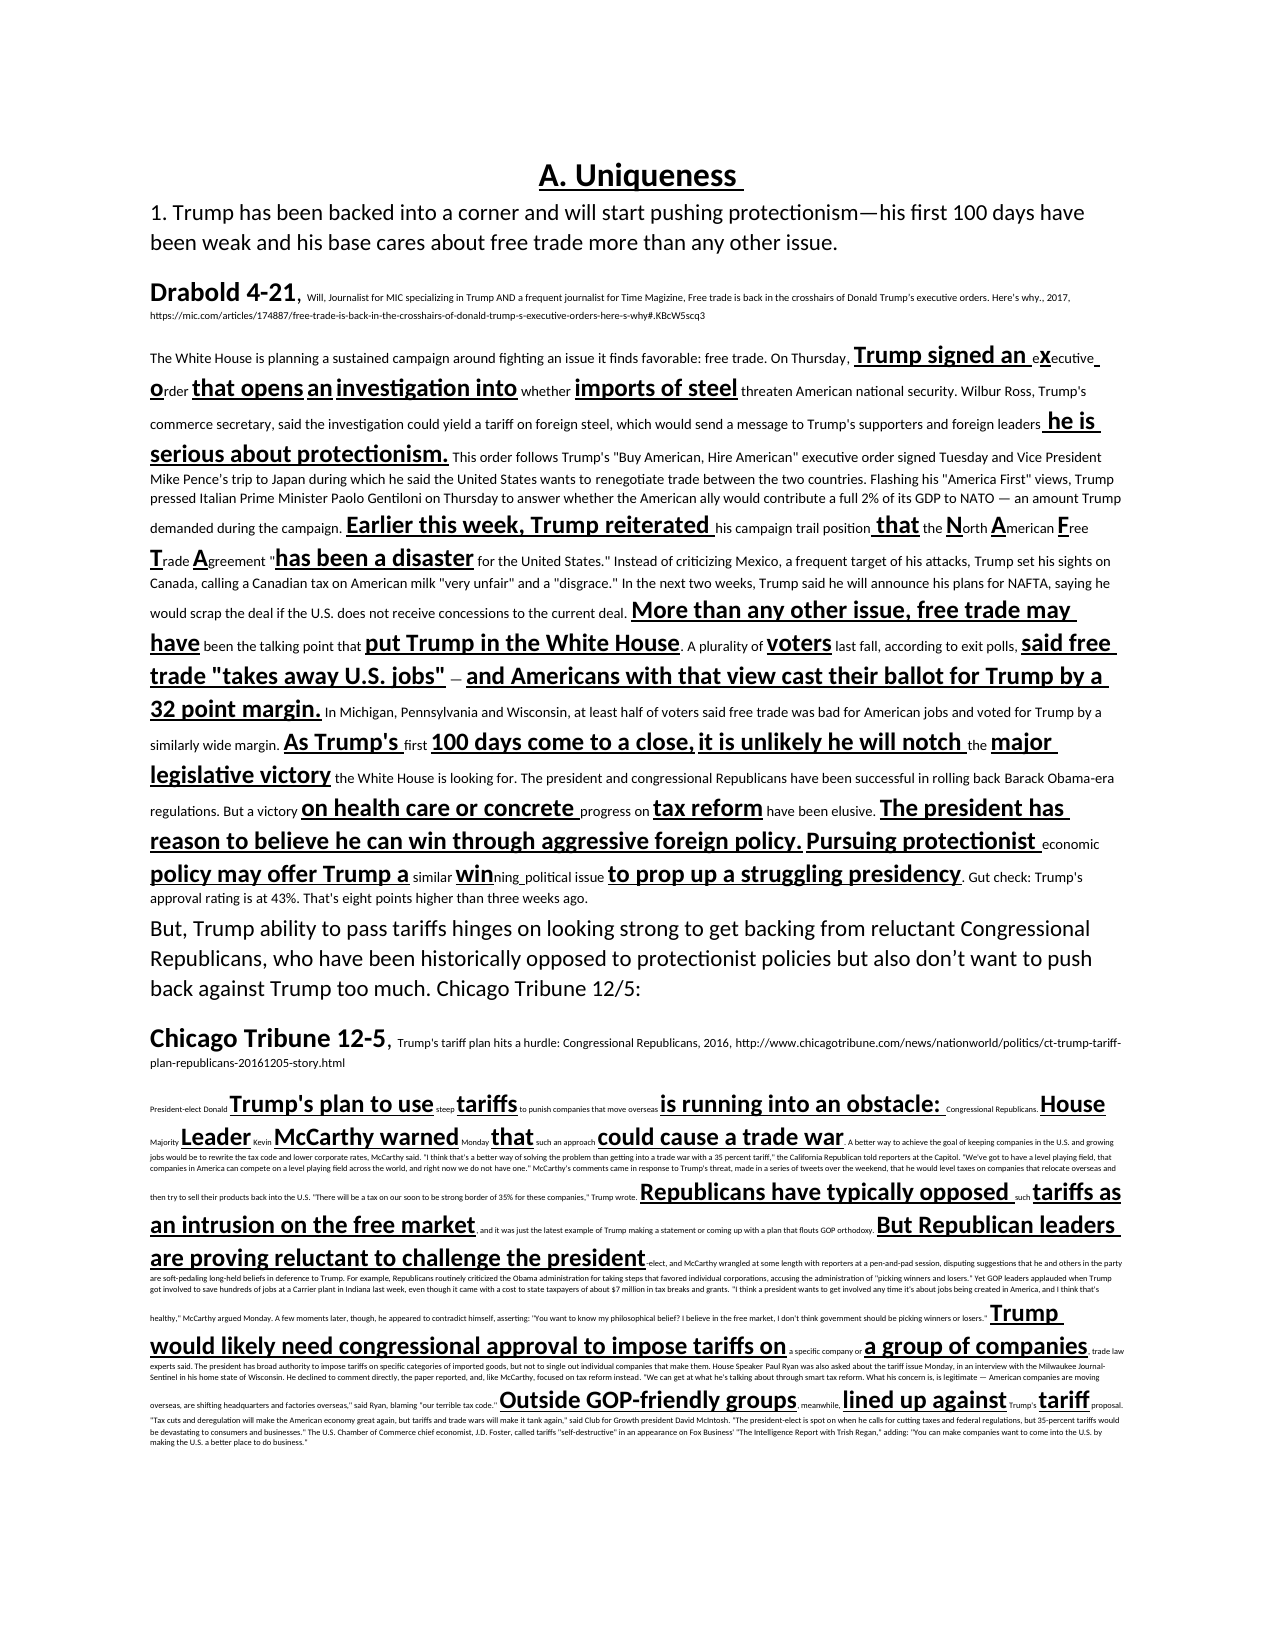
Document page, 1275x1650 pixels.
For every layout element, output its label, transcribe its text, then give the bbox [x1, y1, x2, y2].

text But, Trump ability to pass tariffs hinges on looking strong to get backing from reluctant Congressional Republicans, who have been historically opposed to protectionist policies but also don’t want to push back against Trump too much. Chicago Tribune 12/5: [150, 914, 1125, 1002]
subtitle A. Uniqueness [150, 154, 1125, 195]
text 1. Trump has been backed into a corner and will start pushing protectionism—his first 100 days have been weak and his base cares about free trade more than any other issue. [150, 198, 1125, 256]
text President-elect Donald Trump's plan to use steep tariffs to punish companies that move overseas is running into an obstacle: Congressional Republicans. House Majority Leader Kevin McCarthy warned Monday that such an approach could cause a trade war. A better way to achieve the goal of keeping companies in the U.S. and growing jobs would be to rewrite the tax code and lower corporate rates, McCarthy said. "I think that's a better way of solving the problem than getting into a trade war with a 35 percent tariff," the California Republican told reporters at the Capitol. "We've got to have a level playing field, that companies in America can compete on a level playing field across the world, and right now we do not have one." McCarthy's comments came in response to Trump's threat, made in a series of tweets over the weekend, that he would level taxes on companies that relocate overseas and then try to sell their products back into the U.S. "There will be a tax on our soon to be strong border of 35% for these companies," Trump wrote. Republicans have typically opposed such tariffs as an intrusion on the free market, and it was just the latest example of Trump making a statement or coming up with a plan that flouts GOP orthodoxy. But Republican leaders are proving reluctant to challenge the president-elect, and McCarthy wrangled at some length with reporters at a pen-and-pad session, disputing suggestions that he and others in the party are soft-pedaling long-held beliefs in deference to Trump. For example, Republicans routinely criticized the Obama administration for taking steps that favored individual corporations, accusing the administration of "picking winners and losers." Yet GOP leaders applauded when Trump got involved to save hundreds of jobs at a Carrier plant in Indiana last week, even though it came with a cost to state taxpayers of about $7 million in tax breaks and grants. "I think a president wants to get involved any time it's about jobs being created in America, and I think that's healthy," McCarthy argued Monday. A few moments later, though, he appeared to contradict himself, asserting: "You want to know my philosophical belief? I believe in the free market, I don't think government should be picking winners or losers." Trump would likely need congressional approval to impose tariffs on a specific company or a group of companies, trade law experts said. The president has broad authority to impose tariffs on specific categories of imported goods, but not to single out individual companies that make them. House Speaker Paul Ryan was also asked about the tariff issue Monday, in an interview with the Milwaukee Journal-Sentinel in his home state of Wisconsin. He declined to comment directly, the paper reported, and, like McCarthy, focused on tax reform instead. "We can get at what he's talking about through smart tax reform. What his concern is, is legitimate — American companies are moving overseas, are shifting headquarters and factories overseas," said Ryan, blaming "our terrible tax code." Outside GOP-friendly groups, meanwhile, lined up against Trump's tariff proposal. "Tax cuts and deregulation will make the American economy great again, but tariffs and trade wars will make it tank again," said Club for Growth president David McIntosh. "The president-elect is spot on when he calls for cutting taxes and federal regulations, but 35-percent tariffs would be devastating to consumers and businesses." The U.S. Chamber of Commerce chief economist, J.D. Foster, called tariffs "self-destructive" in an appearance on Fox Business' "The Intelligence Report with Trish Regan," adding: "You can make companies want to come into the U.S. by making the U.S. a better place to do business." [150, 1088, 1125, 1448]
text Chicago Tribune 12-5, Trump's tariff plan hits a hurdle: Congressional Republicans, 2016, http://www.chicagotribune.com/news/nationworld/politics/ct-trump-tariff-plan-republicans-20161205-story.html [150, 1021, 1125, 1071]
text The White House is planning a sustained campaign around fighting an issue it finds favorable: free trade. On Thursday, Trump signed an executive order that opens an investigation into whether imports of steel threaten American national security. Wilbur Ross, Trump's commerce secretary, said the investigation could yield a tariff on foreign steel, which would send a message to Trump's supporters and foreign leaders he is serious about protectionism. This order follows Trump's "Buy American, Hire American" executive order signed Tuesday and Vice President Mike Pence’s trip to Japan during which he said the United States wants to renegotiate trade between the two countries. Flashing his "America First" views, Trump pressed Italian Prime Minister Paolo Gentiloni on Thursday to answer whether the American ally would contribute a full 2% of its GDP to NATO — an amount Trump demanded during the campaign. Earlier this week, Trump reiterated his campaign trail position that the North American Free Trade Agreement "has been a disaster for the United States." Instead of criticizing Mexico, a frequent target of his attacks, Trump set his sights on Canada, calling a Canadian tax on American milk "very unfair" and a "disgrace." In the next two weeks, Trump said he will announce his plans for NAFTA, saying he would scrap the deal if the U.S. does not receive concessions to the current deal. More than any other issue, free trade may have been the talking point that put Trump in the White House. A plurality of voters last fall, according to exit polls, said free trade "takes away U.S. jobs" — and Americans with that view cast their ballot for Trump by a 32 point margin. In Michigan, Pennsylvania and Wisconsin, at least half of voters said free trade was bad for American jobs and voted for Trump by a similarly wide margin. As Trump's first 100 days come to a close, it is unlikely he will notch the major legislative victory the White House is looking for. The president and congressional Republicans have been successful in rolling back Barack Obama-era regulations. But a victory on health care or concrete progress on tax reform have been elusive. The president has reason to believe he can win through aggressive foreign policy. Pursuing protectionist economic policy may offer Trump a similar winning political issue to prop up a struggling presidency. Gut check: Trump's approval rating is at 43%. That's eight points higher than three weeks ago. [150, 339, 1125, 907]
text Drabold 4-21, Will, Journalist for MIC specializing in Trump AND a frequent journalist for Time Magizine, Free trade is back in the crosshairs of Donald Trump’s executive orders. Here’s why., 2017, https://mic.com/articles/174887/free-trade-is-back-in-the-crosshairs-of-donald-trump-s-executive-orders-here-s-why#.KBcW5scq3 [150, 275, 1125, 322]
